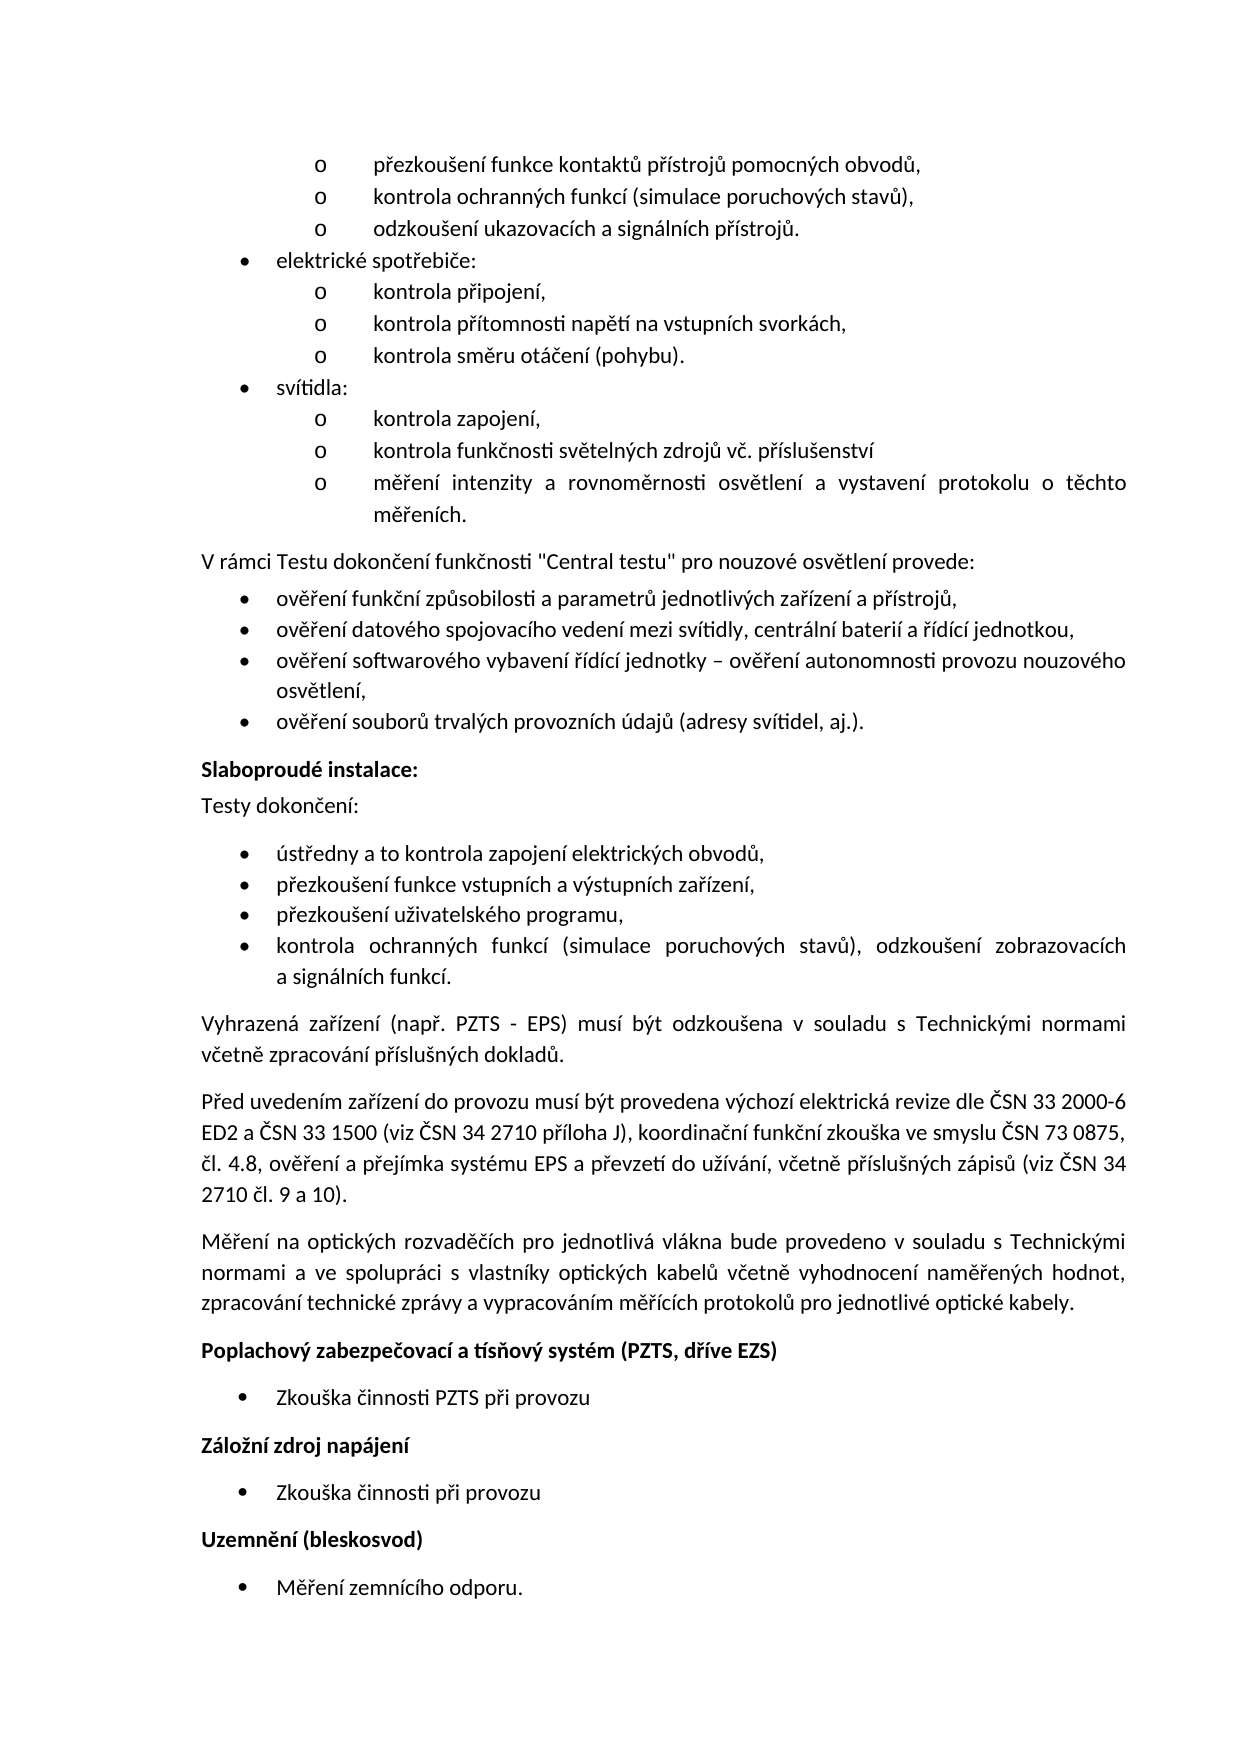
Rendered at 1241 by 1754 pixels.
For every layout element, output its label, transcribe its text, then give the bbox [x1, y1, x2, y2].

list kontrola směru otáčení (pohybu). [314, 341, 1128, 370]
list odzkoušení ukazovacích a signálních přístrojů. [314, 214, 1128, 243]
text Vyhrazená zařízení (např. PZTS - EPS) musí být odzkoušena v souladu s Technickými normami včetně zpracování příslušných dokladů. [201, 1009, 1128, 1068]
text Testy dokončení: [201, 792, 1128, 820]
list přezkoušení funkce vstupních a výstupních zařízení, [239, 870, 1128, 898]
list kontrola přítomnosti napětí na vstupních svorkách, [314, 309, 1128, 338]
list Zkouška činnosti PZTS při provozu [239, 1383, 1128, 1411]
list kontrola zapojení, [314, 404, 1128, 433]
text Záložní zdroj napájení [201, 1431, 1128, 1459]
list kontrola funkčnosti světelných zdrojů vč. příslušenství [314, 436, 1128, 465]
text Poplachový zabezpečovací a tísňový systém (PZTS, dříve EZS) [201, 1336, 1128, 1364]
text Před uvedením zařízení do provozu musí být provedena výchozí elektrická revize dle ČSN 33 2000-6 ED2 a ČSN 33 1500 (viz ČSN 34 2710 příloha J), koordinační funkční zkouška ve smyslu ČSN 73 0875, čl. 4.8, ověření a přejímka systému EPS a převzetí do užívání, včetně příslušných zápisů (viz ČSN 34 2710 čl. 9 a 10). [201, 1087, 1128, 1208]
text V rámci Testu dokončení funkčnosti "Central testu" pro nouzové osvětlení provede: [201, 547, 1128, 575]
list ústředny a to kontrola zapojení elektrických obvodů, [239, 839, 1128, 867]
text Uzemnění (bleskosvod) [201, 1526, 1128, 1553]
list Zkouška činnosti při provozu [239, 1478, 1128, 1506]
list ověření softwarového vybavení řídící jednotky – ověření autonomnosti provozu nouzového osvětlení, [239, 646, 1128, 704]
text Měření na optických rozvaděčích pro jednotlivá vlákna bude provedeno v souladu s Technickými normami a ve spolupráci s vlastníky optických kabelů včetně vyhodnocení naměřených hodnot, zpracování technické zprávy a vypracováním měřících protokolů pro jednotlivé optické kabely. [201, 1227, 1128, 1317]
list měření intenzity a rovnoměrnosti osvětlení a vystavení protokolu o těchto měřeních. [314, 468, 1128, 528]
list kontrola ochranných funkcí (simulace poruchových stavů), odzkoušení zobrazovacích a signálních funkcí. [239, 931, 1128, 990]
list kontrola ochranných funkcí (simulace poruchových stavů), [314, 182, 1128, 211]
list svítidla: [239, 373, 1128, 401]
list ověření datového spojovacího vedení mezi svítidly, centrální baterií a řídící jednotkou, [239, 615, 1128, 643]
list přezkoušení uživatelského programu, [239, 901, 1128, 928]
list ověření funkční způsobilosti a parametrů jednotlivých zařízení a přístrojů, [239, 584, 1128, 612]
list elektrické spotřebiče: [239, 246, 1128, 274]
list Měření zemnícího odporu. [239, 1573, 1128, 1601]
list ověření souborů trvalých provozních údajů (adresy svítidel, aj.). [239, 707, 1128, 735]
list kontrola připojení, [314, 277, 1128, 306]
list přezkoušení funkce kontaktů přístrojů pomocných obvodů, [314, 150, 1128, 179]
text Slaboproudé instalace: [201, 755, 1128, 783]
